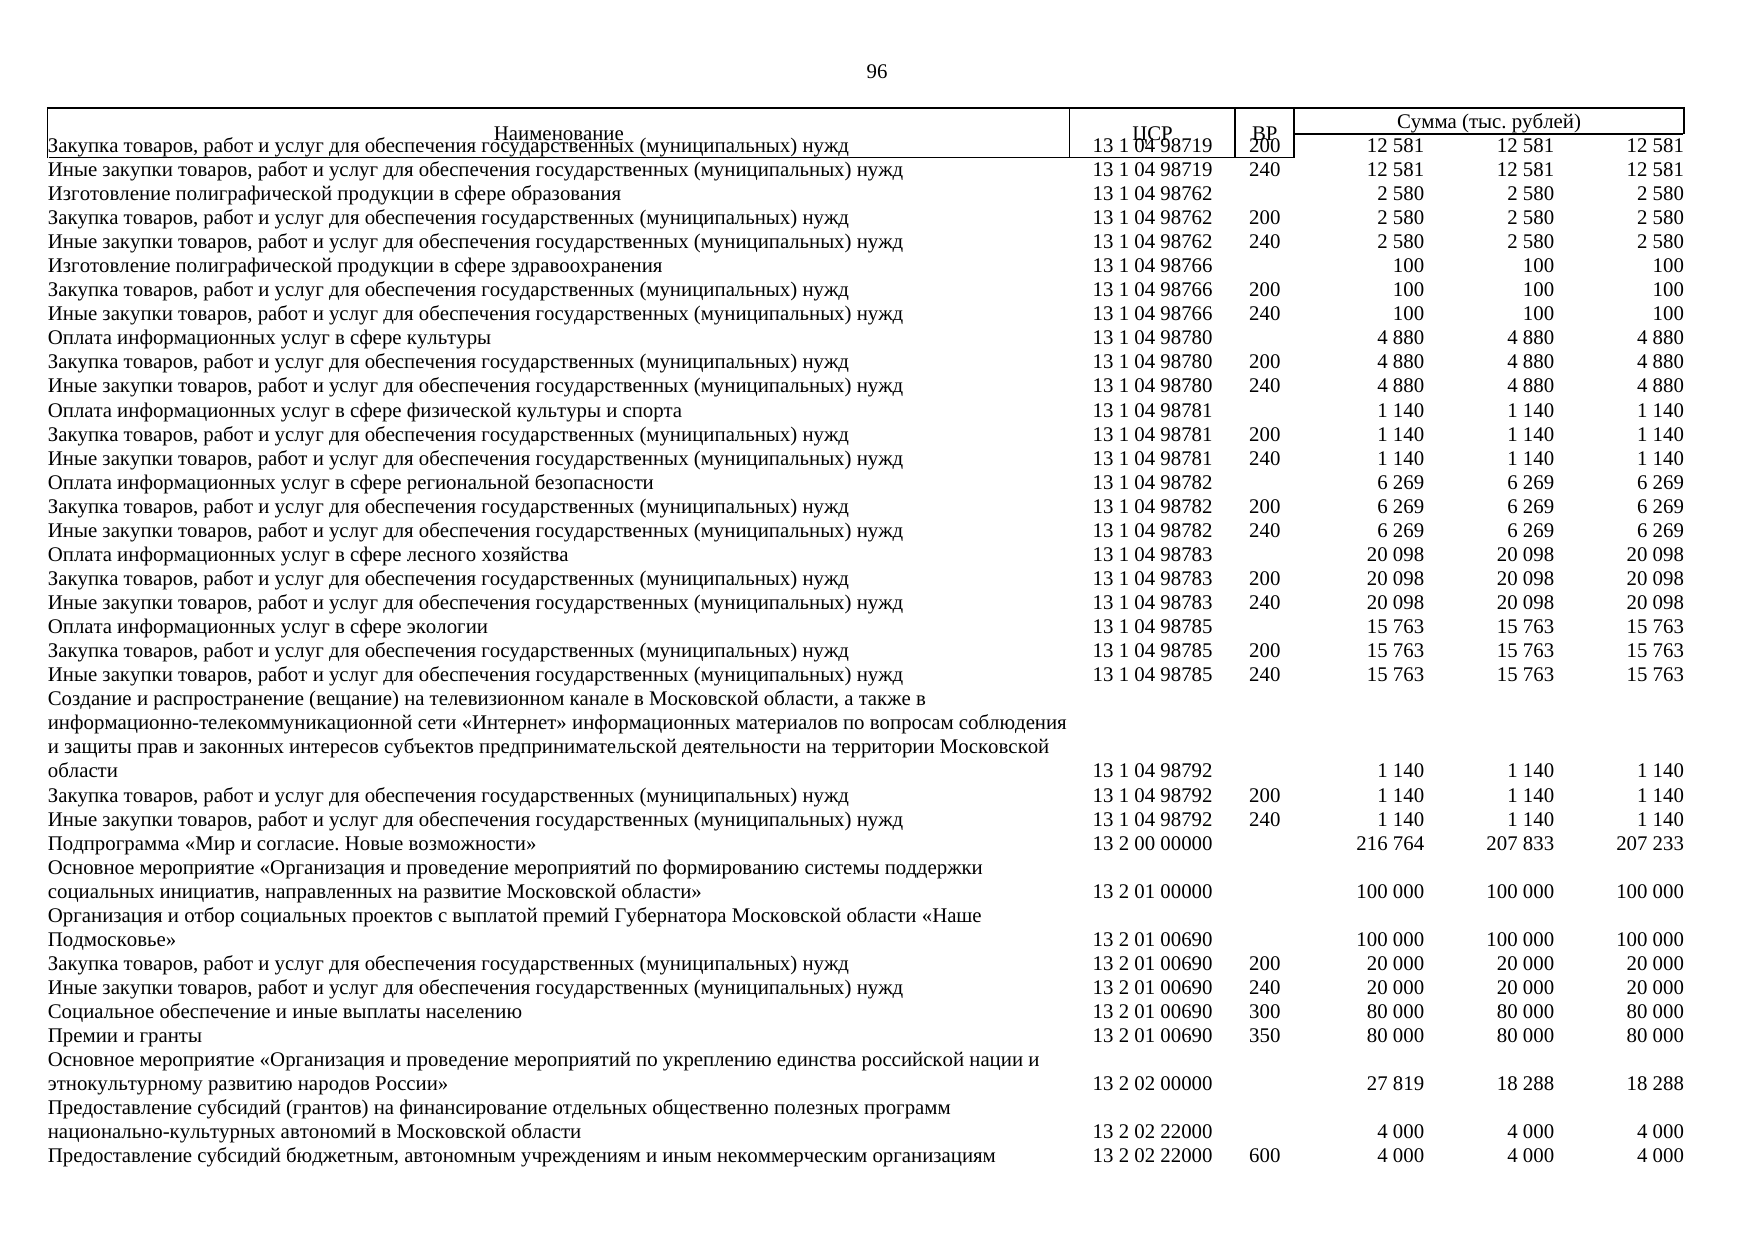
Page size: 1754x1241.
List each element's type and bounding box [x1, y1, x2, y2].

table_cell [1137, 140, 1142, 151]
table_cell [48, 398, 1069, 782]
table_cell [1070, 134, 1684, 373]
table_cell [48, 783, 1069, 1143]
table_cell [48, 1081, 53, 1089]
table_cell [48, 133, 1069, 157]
table_header [1295, 109, 1683, 133]
table_header [1236, 109, 1293, 133]
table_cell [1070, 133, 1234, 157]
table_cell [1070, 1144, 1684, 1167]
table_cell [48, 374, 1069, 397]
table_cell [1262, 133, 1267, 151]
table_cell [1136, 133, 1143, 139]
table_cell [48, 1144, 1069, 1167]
table_header [1070, 109, 1234, 133]
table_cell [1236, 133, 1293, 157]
table_header [48, 109, 1069, 133]
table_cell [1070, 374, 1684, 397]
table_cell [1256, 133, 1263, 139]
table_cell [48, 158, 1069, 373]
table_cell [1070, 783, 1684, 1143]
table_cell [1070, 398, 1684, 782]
